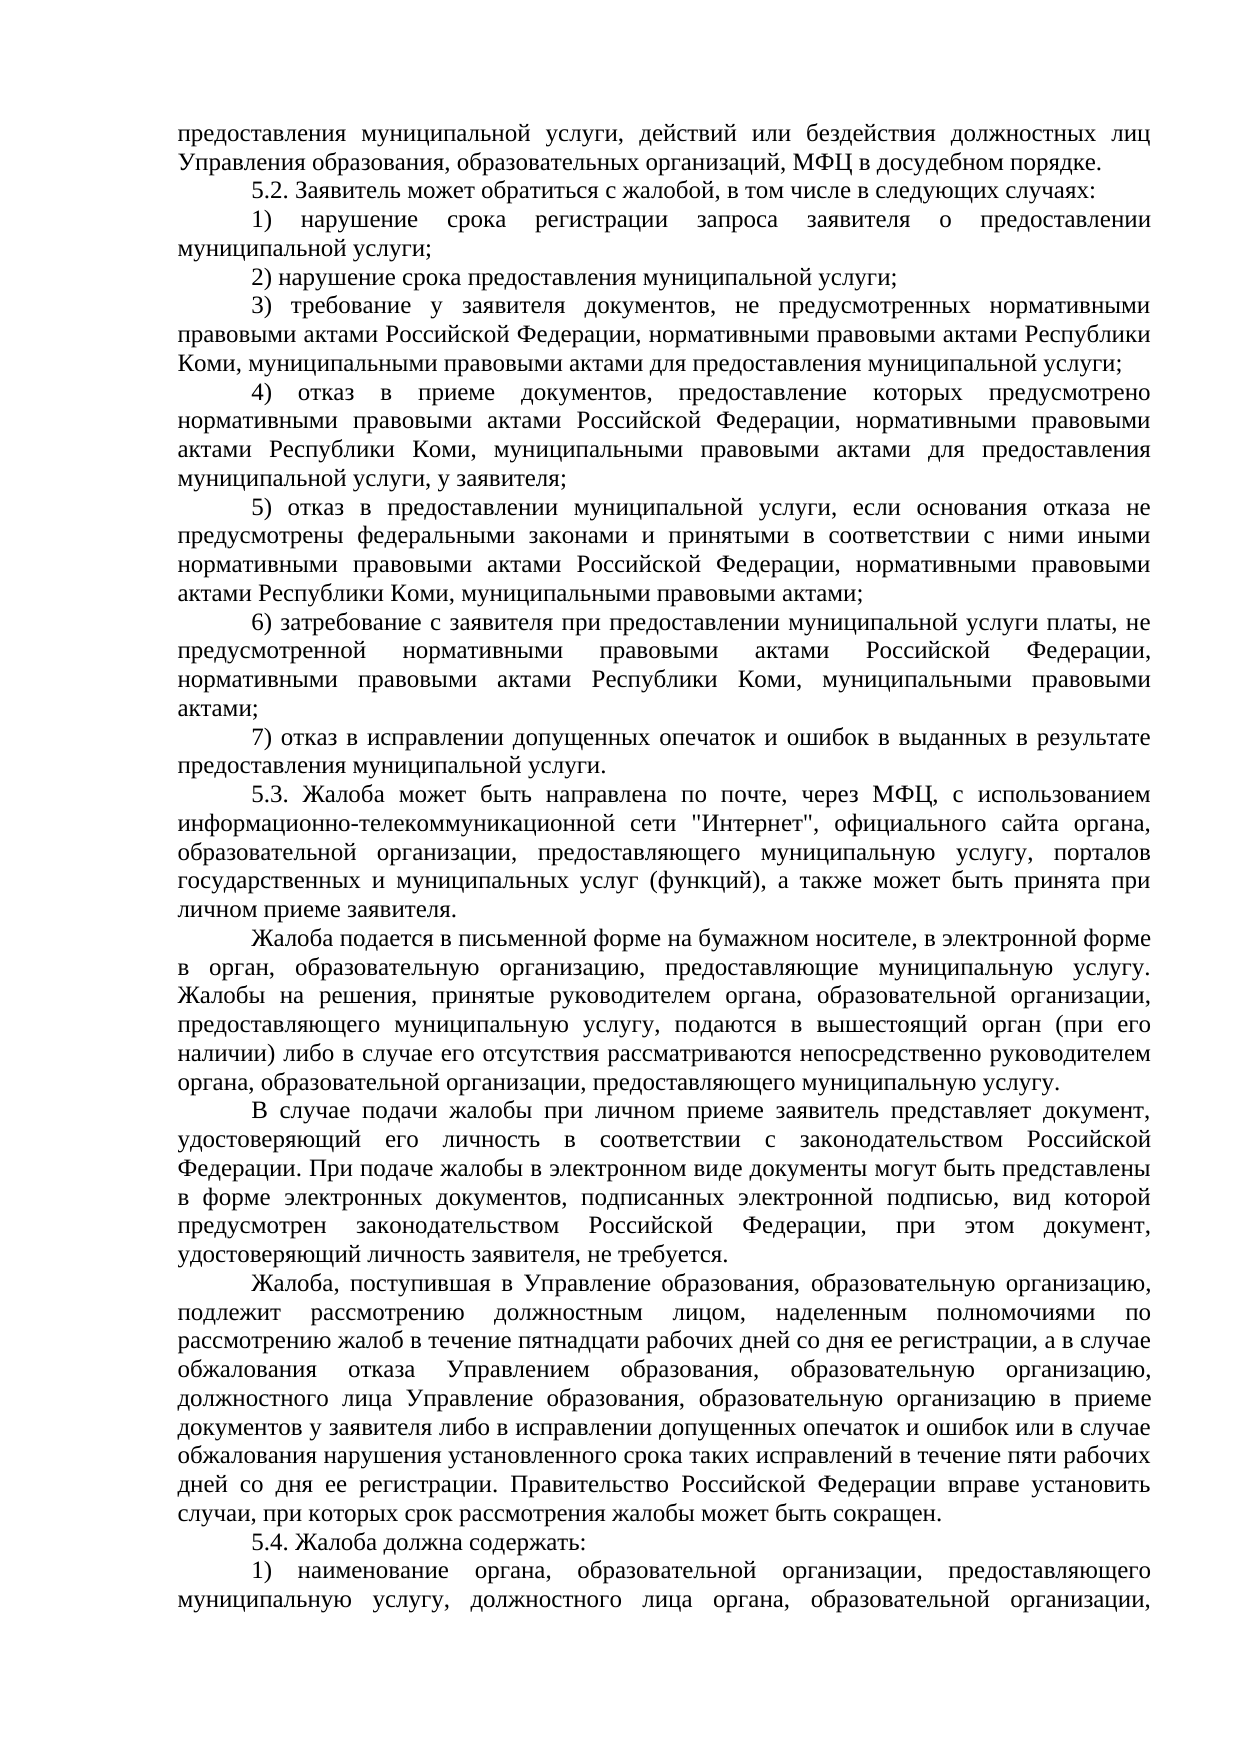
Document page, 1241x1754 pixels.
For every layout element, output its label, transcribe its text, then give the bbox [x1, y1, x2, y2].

text 4) отказ в приеме документов, предоставление которых предусмотрено нормативными правовыми актами Российской Федерации, нормативными правовыми актами Республики Коми, муниципальными правовыми актами для предоставления муниципальной услуги, у заявителя; [177, 377, 1152, 492]
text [177, 118, 1152, 176]
text 5.3. Жалоба может быть направлена по почте, через МФЦ, с использованием информационно-телекоммуникационной сети "Интернет", официального сайта органа, образовательной организации, предоставляющего муниципальную услугу, порталов государственных и муниципальных услуг (функций), а также может быть принята при личном приеме заявителя. [177, 779, 1152, 923]
text 5.2. Заявитель может обратиться с жалобой, в том числе в следующих случаях: [177, 176, 1152, 204]
text 5) отказ в предоставлении муниципальной услуги, если основания отказа не предусмотрены федеральными законами и принятыми в соответствии с ними иными нормативными правовыми актами Российской Федерации, нормативными правовыми актами Республики Коми, муниципальными правовыми актами; [177, 492, 1152, 607]
text 1) нарушение срока регистрации запроса заявителя о предоставлении муниципальной услуги; [177, 204, 1152, 262]
text 6) затребование с заявителя при предоставлении муниципальной услуги платы, не предусмотренной нормативными правовыми актами Российской Федерации, нормативными правовыми актами Республики Коми, муниципальными правовыми актами; [177, 607, 1152, 722]
text 5.4. Жалоба должна содержать: [177, 1527, 1152, 1556]
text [177, 1556, 1152, 1613]
text 2) нарушение срока предоставления муниципальной услуги; [177, 262, 1152, 291]
text 3) требование у заявителя документов, не предусмотренных нормативными правовыми актами Российской Федерации, нормативными правовыми актами Республики Коми, муниципальными правовыми актами для предоставления муниципальной услуги; [177, 291, 1152, 377]
text В случае подачи жалобы при личном приеме заявитель представляет документ, удостоверяющий его личность в соответствии с законодательством Российской Федерации. При подаче жалобы в электронном виде документы могут быть представлены в форме электронных документов, подписанных электронной подписью, вид которой предусмотрен законодательством Российской Федерации, при этом документ, удостоверяющий личность заявителя, не требуется. [177, 1096, 1152, 1268]
text 7) отказ в исправлении допущенных опечаток и ошибок в выданных в результате предоставления муниципальной услуги. [177, 722, 1152, 779]
text Жалоба, поступившая в Управление образования, образовательную организацию, подлежит рассмотрению должностным лицом, наделенным полномочиями по рассмотрению жалоб в течение пятнадцати рабочих дней со дня ее регистрации, а в случае обжалования отказа Управлением образования, образовательную организацию, должностного лица Управление образования, образовательную организацию в приеме документов у заявителя либо в исправлении допущенных опечаток и ошибок или в случае обжалования нарушения установленного срока таких исправлений в течение пяти рабочих дней со дня ее регистрации. Правительство Российской Федерации вправе установить случаи, при которых срок рассмотрения жалобы может быть сокращен. [177, 1268, 1152, 1527]
text Жалоба подается в письменной форме на бумажном носителе, в электронной форме в орган, образовательную организацию, предоставляющие муниципальную услугу. Жалобы на решения, принятые руководителем органа, образовательной организации, предоставляющего муниципальную услугу, подаются в вышестоящий орган (при его наличии) либо в случае его отсутствия рассматриваются непосредственно руководителем органа, образовательной организации, предоставляющего муниципальную услугу. [177, 923, 1152, 1096]
